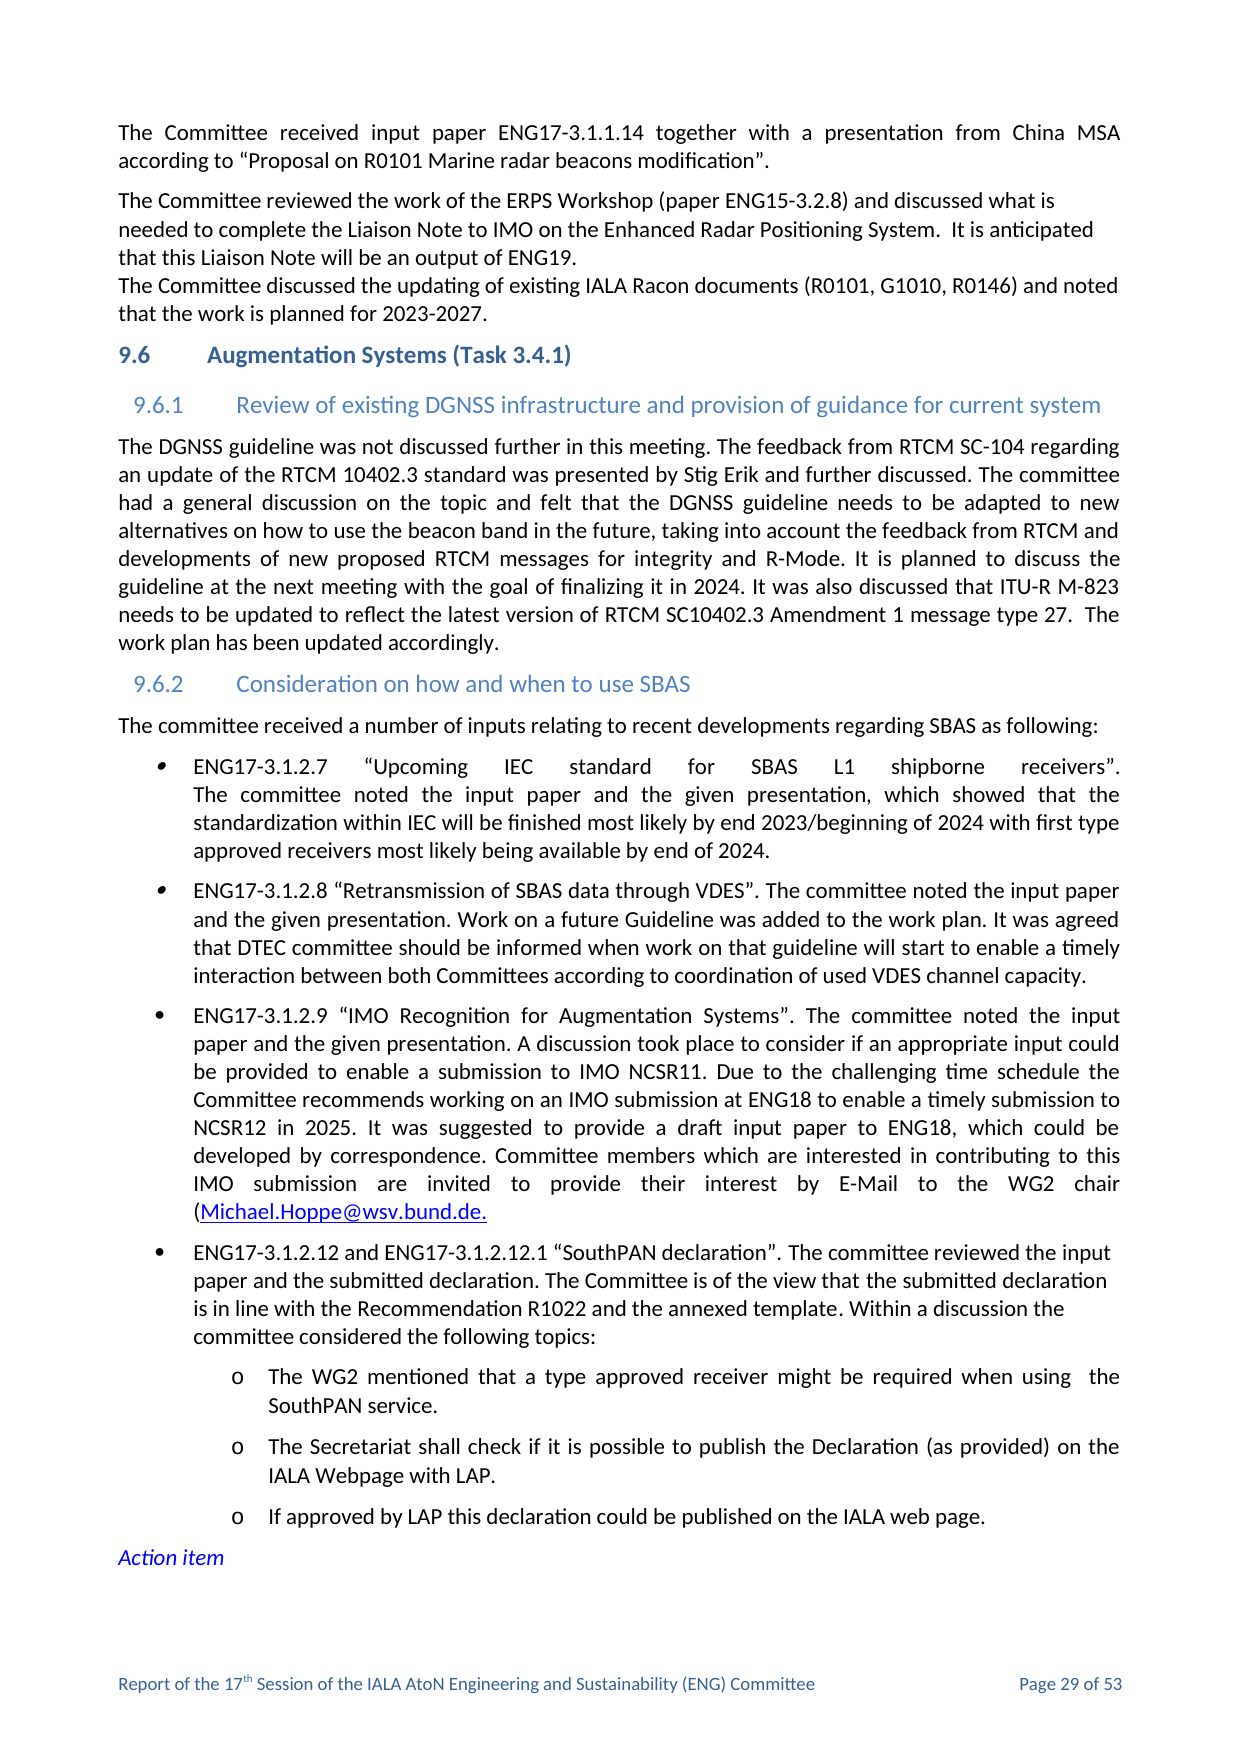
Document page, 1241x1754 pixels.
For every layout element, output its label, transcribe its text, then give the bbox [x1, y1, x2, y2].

list The Secretariat shall check if it is possible to publish the Declaration (as provided) on the IALA Webpage with LAP. [231, 1432, 1122, 1489]
text The committee received a number of inputs relating to recent developments regarding SBAS as following: [118, 712, 1122, 739]
list ENG17-3.1.2.7 “Upcoming IEC standard for SBAS L1 shipborne receivers”. The committee noted the input paper and the given presentation, which showed that the standardization within IEC will be finished most likely by end 2023/beginning of 2024 with first type approved receivers most likely being available by end of 2024. [156, 752, 1122, 864]
list If approved by LAP this declaration could be published on the IALA web page. [231, 1502, 1122, 1531]
list The WG2 mentioned that a type approved receiver might be required when using the SouthPAN service. [231, 1362, 1122, 1420]
text The DGNSS guideline was not discussed further in this meeting. The feedback from RTCM SC-104 regarding an update of the RTCM 10402.3 standard was presented by Stig Erik and further discussed. The committee had a general discussion on the topic and felt that the DGNSS guideline needs to be adapted to new alternatives on how to use the beacon band in the future, taking into account the feedback from RTCM and developments of new proposed RTCM messages for integrity and R-Mode. It is planned to discuss the guideline at the next meeting with the goal of finalizing it in 2024. It was also discussed that ITU-R M-823 needs to be updated to reflect the latest version of RTCM SC10402.3 Amendment 1 message type 27. The work plan has been updated accordingly. [118, 432, 1122, 656]
list ENG17-3.1.2.9 “IMO Recognition for Augmentation Systems”. The committee noted the input paper and the given presentation. A discussion took place to consider if an appropriate input could be provided to enable a submission to IMO NCSR11. Due to the challenging time schedule the Committee recommends working on an IMO submission at ENG18 to enable a timely submission to NCSR12 in 2025. It was suggested to provide a draft input paper to ENG18, which could be developed by correspondence. Committee members which are interested in contributing to this IMO submission are invited to provide their interest by E-Mail to the WG2 chair (Michael.Hoppe@wsv.bund.de. [156, 1001, 1122, 1225]
text The Committee reviewed the work of the ERPS Workshop (paper ENG15-3.2.8) and discussed what is needed to complete the Liaison Note to IMO on the Enhanced Radar Positioning System. It is anticipated that this Liaison Note will be an output of ENG19. [118, 187, 1122, 271]
list ENG17-3.1.2.12 and ENG17-3.1.2.12.1 “SouthPAN declaration”. The committee reviewed the input paper and the submitted declaration. The Committee is of the view that the submitted declaration is in line with the Recommendation R1022 and the annexed template. Within a discussion the committee considered the following topics: [156, 1238, 1122, 1350]
text The Committee discussed the updating of existing IALA Racon documents (R0101, G1010, R0146) and noted that the work is planned for 2023-2027. [118, 271, 1122, 327]
subtitle Consideration on how and when to use SBAS [133, 668, 1122, 699]
text The Committee received input paper ENG17-3.1.1.14 together with a presentation from China MSA according to “Proposal on R0101 Marine radar beacons modification”. [118, 118, 1122, 174]
list Augmentation Systems (Task 3.4.1) [118, 339, 1122, 370]
text Action item [118, 1543, 1122, 1572]
list ENG17-3.1.2.8 “Retransmission of SBAS data through VDES”. The committee noted the input paper and the given presentation. Work on a future Guideline was added to the work plan. It was agreed that DTEC committee should be informed when work on that guideline will start to enable a timely interaction between both Committees according to coordination of used VDES channel capacity. [156, 877, 1122, 989]
subtitle Review of existing DGNSS infrastructure and provision of guidance for current system [133, 389, 1122, 419]
